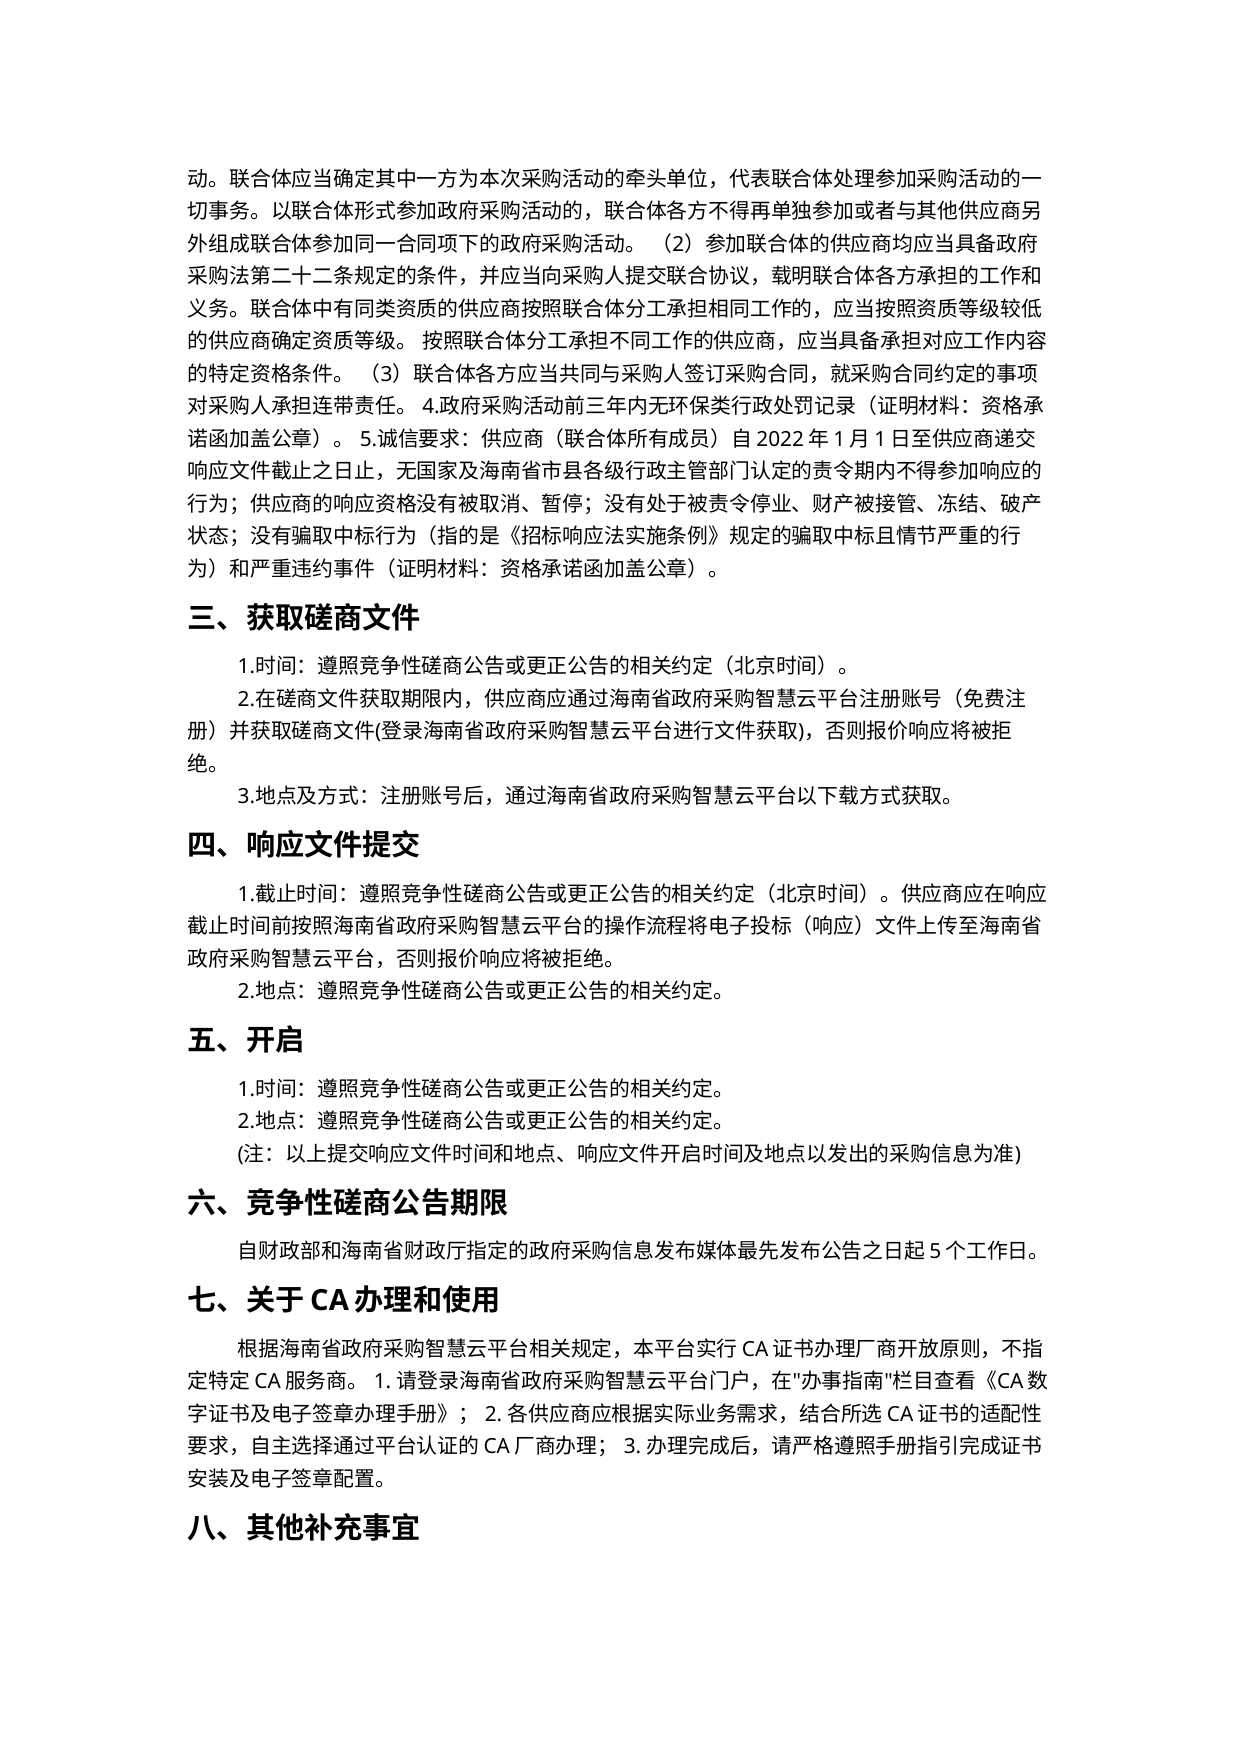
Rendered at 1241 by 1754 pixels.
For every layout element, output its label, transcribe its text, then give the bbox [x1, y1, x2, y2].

text 2.地点：遵照竞争性磋商公告或更正公告的相关约定。 [187, 974, 1053, 1007]
text 八、其他补充事宜 [187, 1494, 1053, 1559]
text 四、响应文件提交 [187, 812, 1053, 877]
text 1.时间：遵照竞争性磋商公告或更正公告的相关约定。 [187, 1072, 1053, 1104]
text 三、获取磋商文件 [187, 584, 1053, 649]
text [187, 162, 1053, 584]
text 2.在磋商文件获取期限内，供应商应通过海南省政府采购智慧云平台注册账号（免费注册）并获取磋商文件(登录海南省政府采购智慧云平台进行文件获取)，否则报价响应将被拒绝。 [187, 682, 1053, 779]
text 五、开启 [187, 1007, 1053, 1072]
text 2.地点：遵照竞争性磋商公告或更正公告的相关约定。 [187, 1104, 1053, 1137]
text 根据海南省政府采购智慧云平台相关规定，本平台实行CA证书办理厂商开放原则，不指定特定CA服务商。 1. 请登录海南省政府采购智慧云平台门户，在"办事指南"栏目查看《CA数字证书及电子签章办理手册》； 2. 各供应商应根据实际业务需求，结合所选CA证书的适配性要求，自主选择通过平台认证的CA厂商办理； 3. 办理完成后，请严格遵照手册指引完成证书安装及电子签章配置。 [187, 1332, 1053, 1494]
text 七、关于CA办理和使用 [187, 1267, 1053, 1332]
text (注：以上提交响应文件时间和地点、响应文件开启时间及地点以发出的采购信息为准) [187, 1137, 1053, 1169]
text 3.地点及方式：注册账号后，通过海南省政府采购智慧云平台以下载方式获取。 [187, 779, 1053, 812]
text 1.时间：遵照竞争性磋商公告或更正公告的相关约定（北京时间）。 [187, 649, 1053, 682]
text 1.截止时间：遵照竞争性磋商公告或更正公告的相关约定（北京时间）。供应商应在响应截止时间前按照海南省政府采购智慧云平台的操作流程将电子投标（响应）文件上传至海南省政府采购智慧云平台，否则报价响应将被拒绝。 [187, 877, 1053, 974]
text 六、竞争性磋商公告期限 [187, 1169, 1053, 1234]
text 自财政部和海南省财政厅指定的政府采购信息发布媒体最先发布公告之日起5个工作日。 [187, 1234, 1053, 1267]
